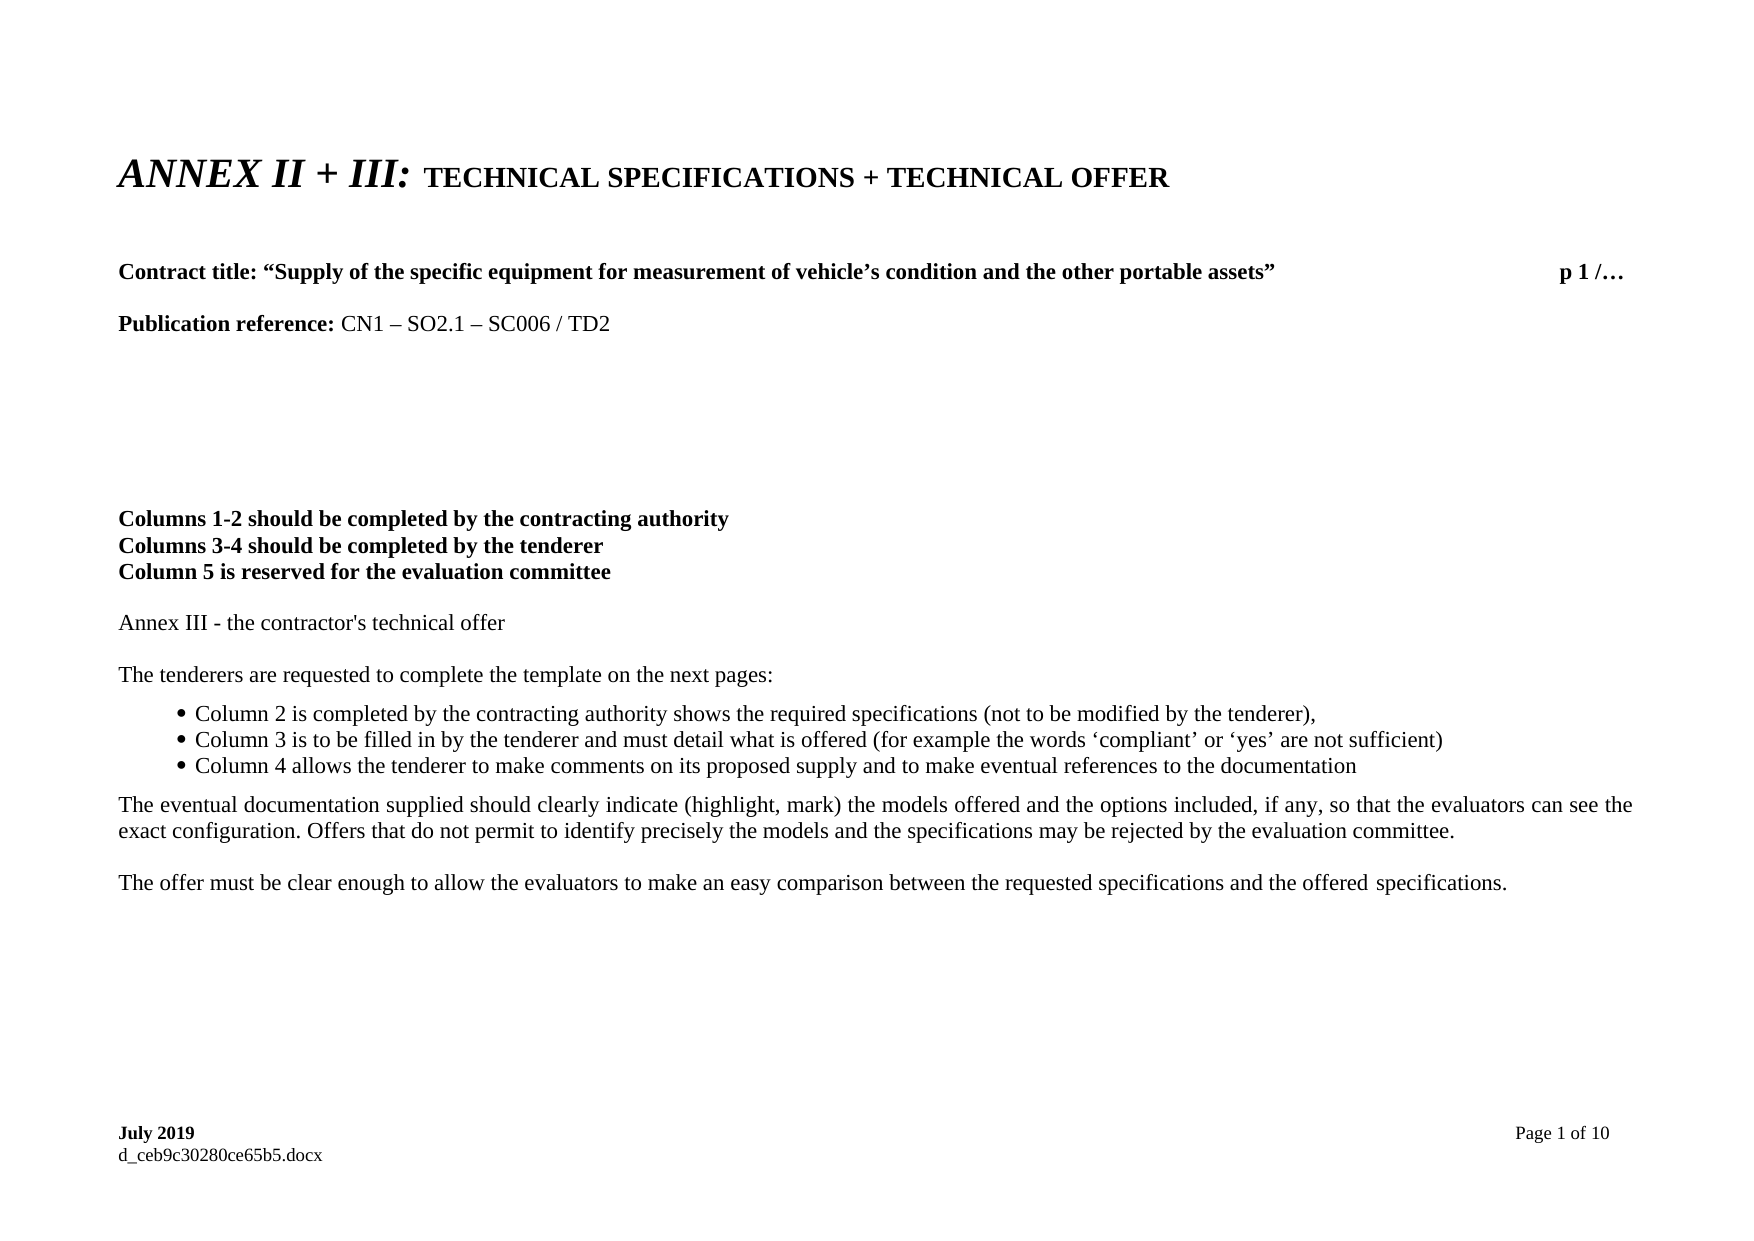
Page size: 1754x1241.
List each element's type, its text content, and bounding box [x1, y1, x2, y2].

text Publication reference: CN1 – SO2.1 – SC006 / TD2 [118, 310, 1636, 336]
text The tenderers are requested to complete the template on the next pages: [118, 661, 1636, 687]
text The offer must be clear enough to allow the evaluators to make an easy comparison between the requested specifications and the offered specifications. [118, 869, 1636, 895]
list Column 4 allows the tenderer to make comments on its proposed supply and to make eventual references to the documentation [177, 752, 1636, 779]
text Column 5 is reserved for the evaluation committee [118, 558, 1636, 584]
text Contract title: “Supply of the specific equipment for measurement of vehicle’s condition and the other portable assets” p 1 /… [118, 258, 1636, 285]
text Annex III - the contractor's technical offer [118, 609, 1636, 636]
subtitle ANNEX II + III: TECHNICAL SPECIFICATIONS + TECHNICAL OFFER [118, 149, 1636, 197]
text Columns 3-4 should be completed by the tenderer [118, 532, 1636, 558]
text Columns 1-2 should be completed by the contracting authority [118, 505, 1636, 532]
list Column 2 is completed by the contracting authority shows the required specifications (not to be modified by the tenderer), [177, 700, 1636, 726]
list Column 3 is to be filled in by the tenderer and must detail what is offered (for example the words ‘compliant’ or ‘yes’ are not sufficient) [177, 726, 1636, 752]
text The eventual documentation supplied should clearly indicate (highlight, mark) the models offered and the options included, if any, so that the evaluators can see the exact configuration. Offers that do not permit to identify precisely the models and the specifications may be rejected by the evaluation committee. [118, 791, 1636, 844]
